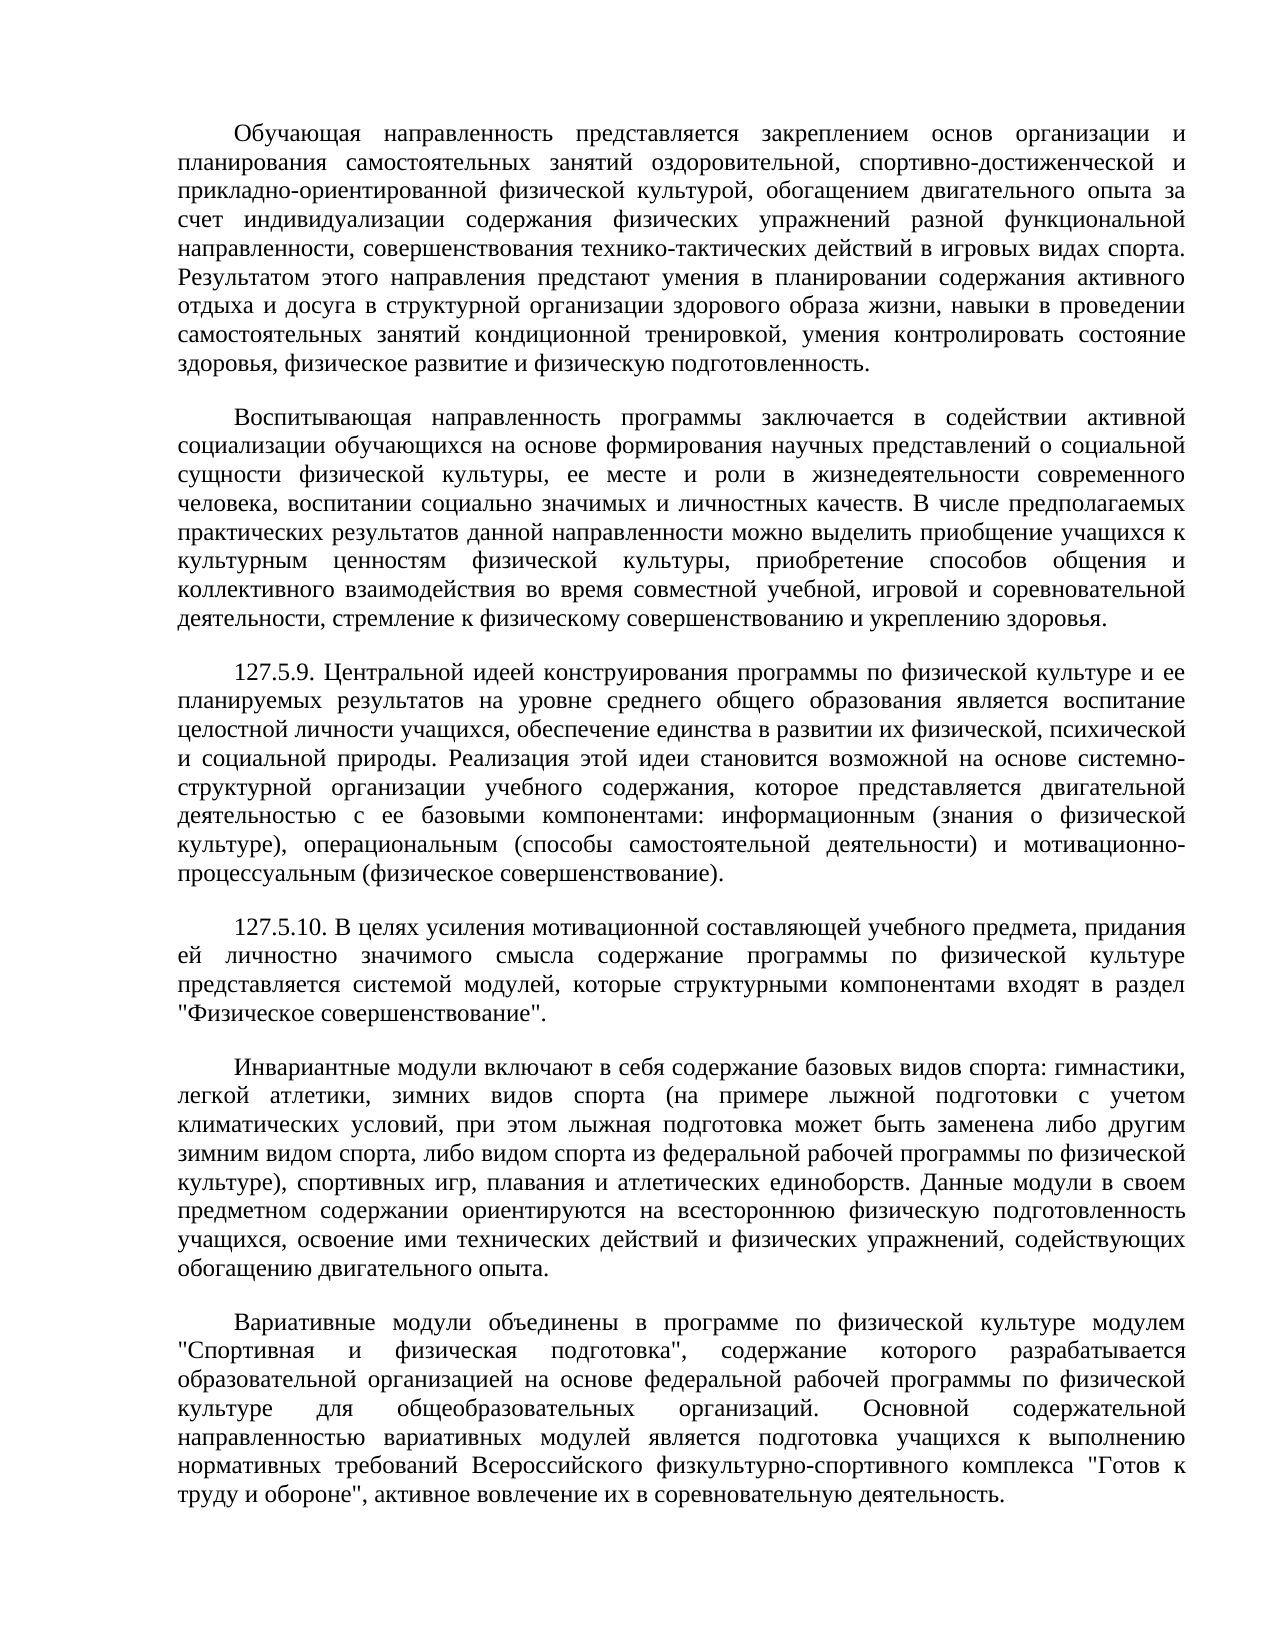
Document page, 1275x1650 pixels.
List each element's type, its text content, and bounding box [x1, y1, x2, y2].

text Воспитывающая направленность программы заключается в содействии активной социализации обучающихся на основе формирования научных представлений о социальной сущности физической культуры, ее месте и роли в жизнедеятельности современного человека, воспитании социально значимых и личностных качеств. В числе предполагаемых практических результатов данной направленности можно выделить приобщение учащихся к культурным ценностям физической культуры, приобретение способов общения и коллективного взаимодействия во время совместной учебной, игровой и соревновательной деятельности, стремление к физическому совершенствованию и укреплению здоровья. [177, 402, 1186, 632]
text Инвариантные модули включают в себя содержание базовых видов спорта: гимнастики, легкой атлетики, зимних видов спорта (на примере лыжной подготовки с учетом климатических условий, при этом лыжная подготовка может быть заменена либо другим зимним видом спорта, либо видом спорта из федеральной рабочей программы по физической культуре), спортивных игр, плавания и атлетических единоборств. Данные модули в своем предметном содержании ориентируются на всестороннюю физическую подготовленность учащихся, освоение ими технических действий и физических упражнений, содействующих обогащению двигательного опыта. [177, 1052, 1186, 1282]
text 127.5.10. В целях усиления мотивационной составляющей учебного предмета, придания ей личностно значимого смысла содержание программы по физической культуре представляется системой модулей, которые структурными компонентами входят в раздел "Физическое совершенствование". [177, 912, 1186, 1027]
text Вариативные модули объединены в программе по физической культуре модулем "Спортивная и физическая подготовка", содержание которого разрабатывается образовательной организацией на основе федеральной рабочей программы по физической культуре для общеобразовательных организаций. Основной содержательной направленностью вариативных модулей является подготовка учащихся к выполнению нормативных требований Всероссийского физкультурно-спортивного комплекса "Готов к труду и обороне", активное вовлечение их в соревновательную деятельность. [177, 1307, 1186, 1508]
text Обучающая направленность представляется закреплением основ организации и планирования самостоятельных занятий оздоровительной, спортивно-достиженческой и прикладно-ориентированной физической культурой, обогащением двигательного опыта за счет индивидуализации содержания физических упражнений разной функциональной направленности, совершенствования технико-тактических действий в игровых видах спорта. Результатом этого направления предстают умения в планировании содержания активного отдыха и досуга в структурной организации здорового образа жизни, навыки в проведении самостоятельных занятий кондиционной тренировкой, умения контролировать состояние здоровья, физическое развитие и физическую подготовленность. [177, 118, 1186, 377]
text 127.5.9. Центральной идеей конструирования программы по физической культуре и ее планируемых результатов на уровне среднего общего образования является воспитание целостной личности учащихся, обеспечение единства в развитии их физической, психической и социальной природы. Реализация этой идеи становится возможной на основе системно-структурной организации учебного содержания, которое представляется двигательной деятельностью с ее базовыми компонентами: информационным (знания о физической культуре), операциональным (способы самостоятельной деятельности) и мотивационно-процессуальным (физическое совершенствование). [177, 657, 1186, 887]
